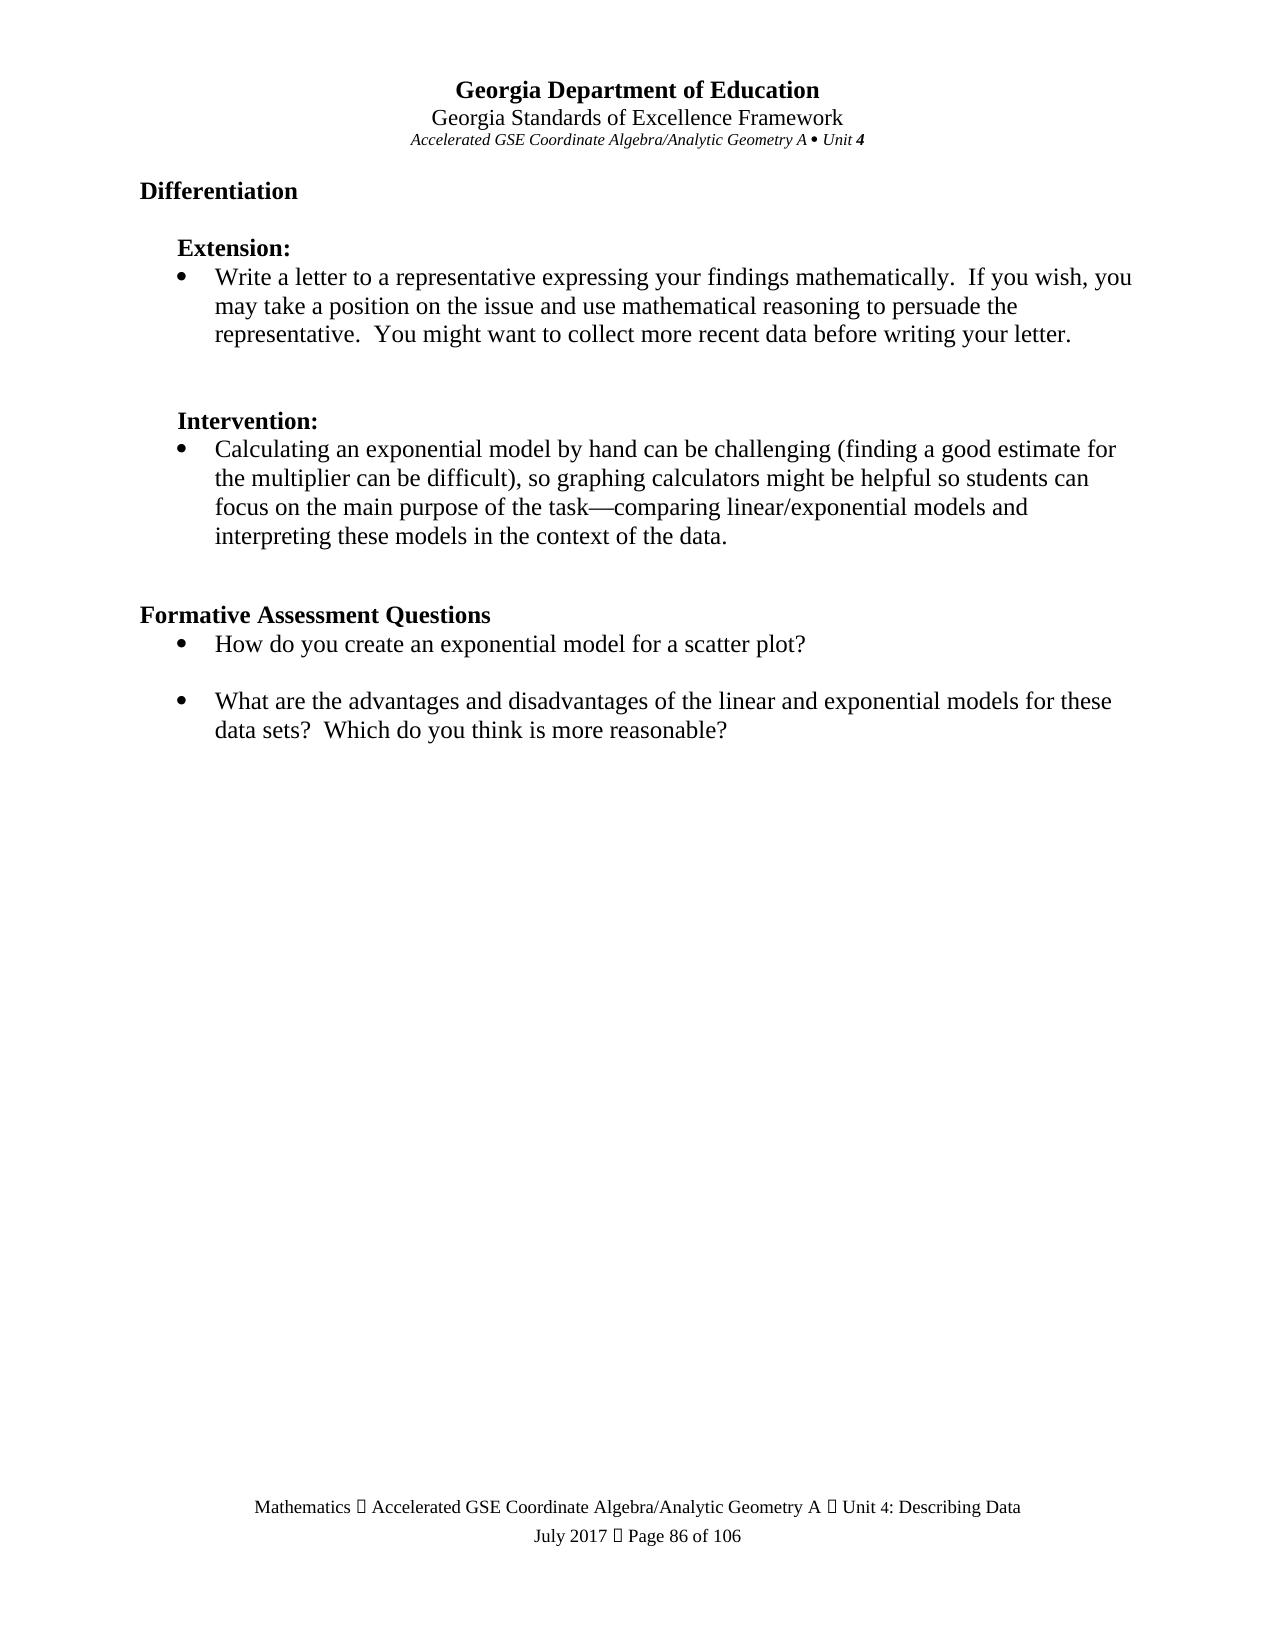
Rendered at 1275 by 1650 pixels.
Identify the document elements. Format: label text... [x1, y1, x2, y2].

text Intervention: [139, 406, 1135, 434]
text Formative Assessment Questions [139, 600, 1135, 629]
list What are the advantages and disadvantages of the linear and exponential models for these data sets? Which do you think is more reasonable? [177, 686, 1135, 744]
list Calculating an exponential model by hand can be challenging (finding a good estimate for the multiplier can be difficult), so graphing calculators might be helpful so students can focus on the main purpose of the task—comparing linear/exponential models and interpreting these models in the context of the data. [177, 434, 1135, 549]
list How do you create an exponential model for a scatter plot? [177, 629, 1135, 657]
list Write a letter to a representative expressing your findings mathematically. If you wish, you may take a position on the issue and use mathematical reasoning to persuade the representative. You might want to collect more recent data before writing your letter. [177, 262, 1135, 348]
text Differentiation [139, 176, 1135, 204]
text Extension: [139, 233, 1135, 262]
